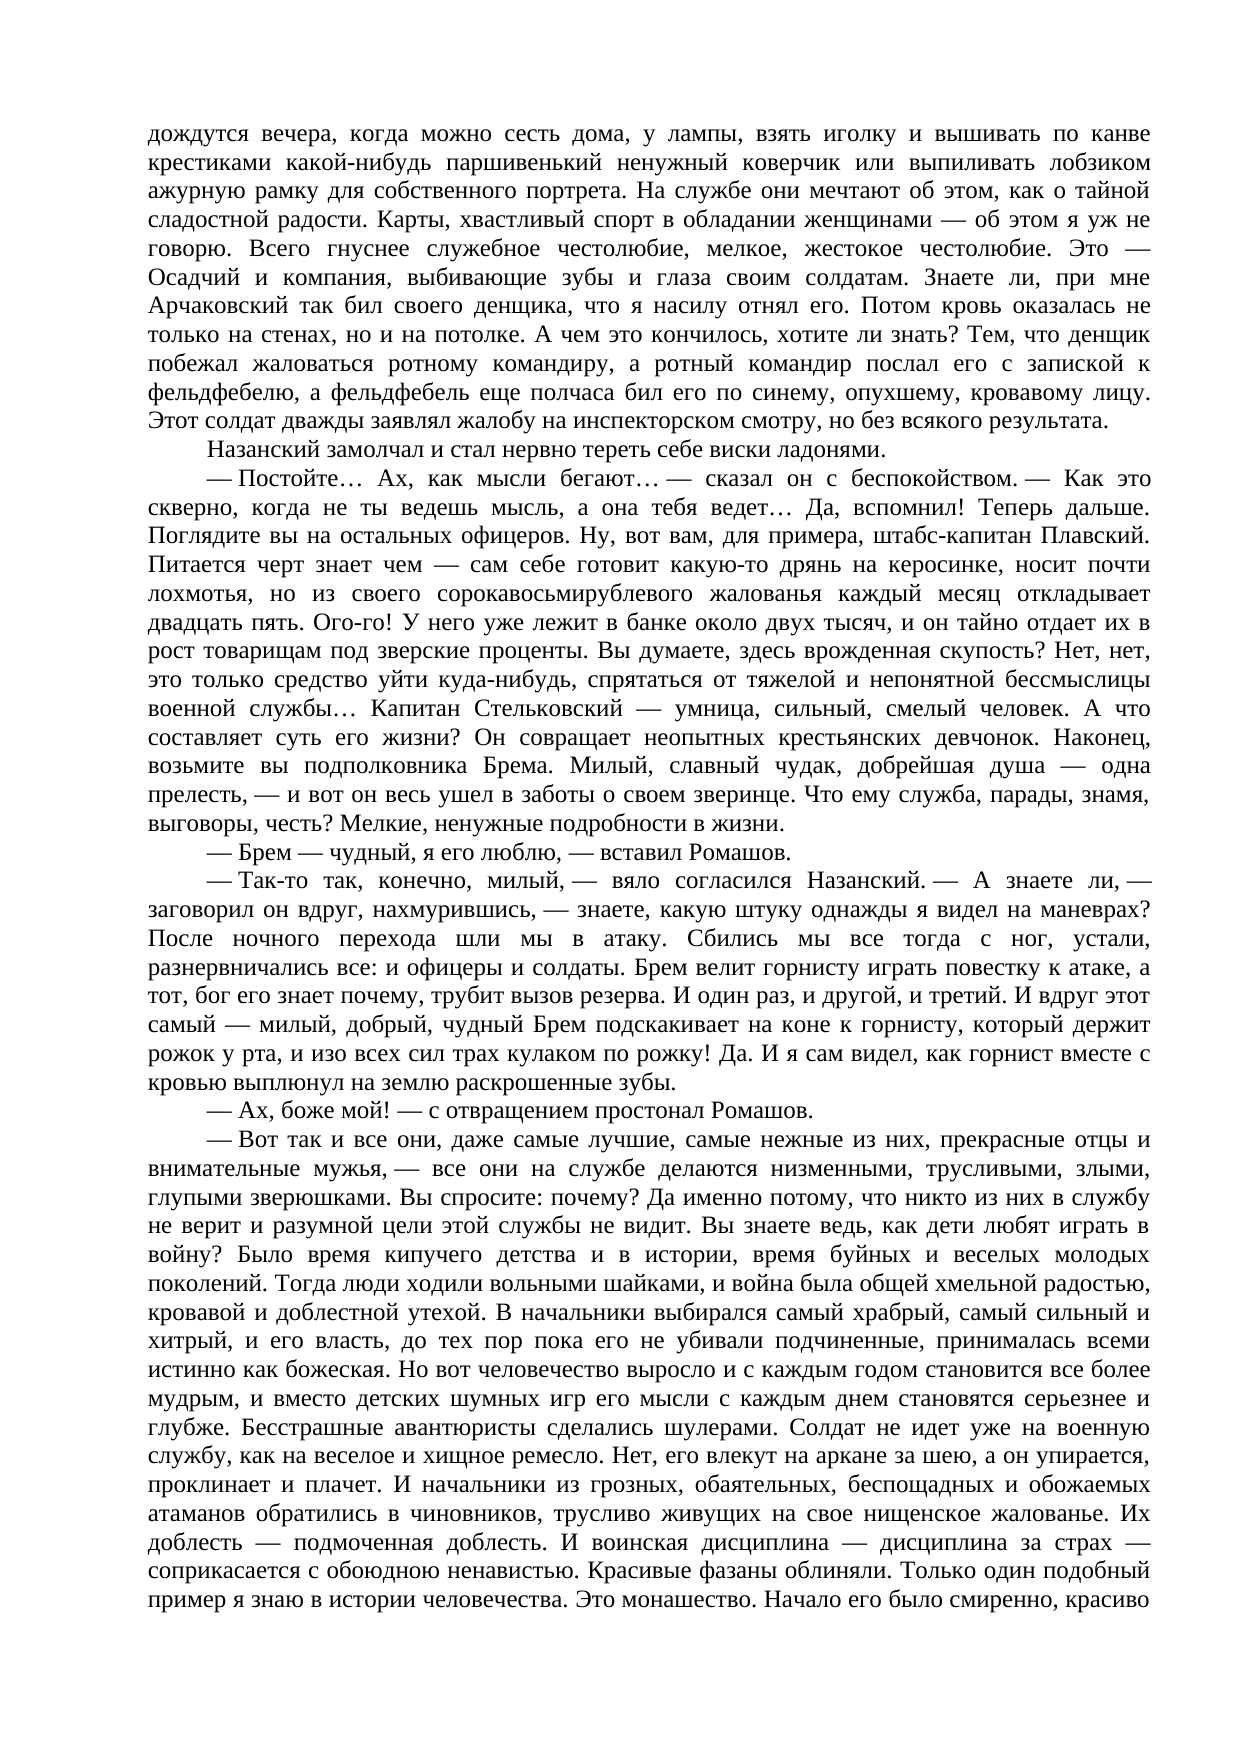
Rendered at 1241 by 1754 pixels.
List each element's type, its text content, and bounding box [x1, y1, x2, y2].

text — Постойте… Ах, как мысли бегают… — сказал он с беспокойством. — Как это скверно, когда не ты ведешь мысль, а она тебя ведет… Да, вспомнил! Теперь дальше. Поглядите вы на остальных офицеров. Ну, вот вам, для примера, штабс-капитан Плавский. Питается черт знает чем — сам себе готовит какую-то дрянь на керосинке, носит почти лохмотья, но из своего сорокавосьмирублевого жалованья каждый месяц откладывает двадцать пять. Ого-го! У него уже лежит в банке около двух тысяч, и он тайно отдает их в рост товарищам под зверские проценты. Вы думаете, здесь врожденная скупость? Нет, нет, это только средство уйти куда-нибудь, спрятаться от тяжелой и непонятной бессмыслицы военной службы… Капитан Стельковский — умница, сильный, смелый человек. А что составляет суть его жизни? Он совращает неопытных крестьянских девчонок. Наконец, возьмите вы подполковника Брема. Милый, славный чудак, добрейшая душа — одна прелесть, — и вот он весь ушел в заботы о своем зверинце. Что ему служба, парады, знамя, выговоры, честь? Мелкие, ненужные подробности в жизни. [148, 463, 1152, 837]
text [148, 1124, 1152, 1613]
text Назанский замолчал и стал нервно тереть себе виски ладонями. [148, 434, 1152, 463]
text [148, 118, 1152, 434]
text — Ах, боже мой! — с отвращением простонал Ромашов. [148, 1096, 1152, 1124]
text — Так-то так, конечно, милый, — вяло согласился Назанский. — А знаете ли, — заговорил он вдруг, нахмурившись, — знаете, какую штуку однажды я видел на маневрах? После ночного перехода шли мы в атаку. Сбились мы все тогда с ног, устали, разнервничались все: и офицеры и солдаты. Брем велит горнисту играть повестку к атаке, а тот, бог его знает почему, трубит вызов резерва. И один раз, и другой, и третий. И вдруг этот самый — милый, добрый, чудный Брем подскакивает на коне к горнисту, который держит рожок у рта, и изо всех сил трах кулаком по рожку! Да. И я сам видел, как горнист вместе с кровью выплюнул на землю раскрошенные зубы. [148, 866, 1152, 1096]
text — Брем — чудный, я его люблю, — вставил Ромашов. [148, 837, 1152, 866]
